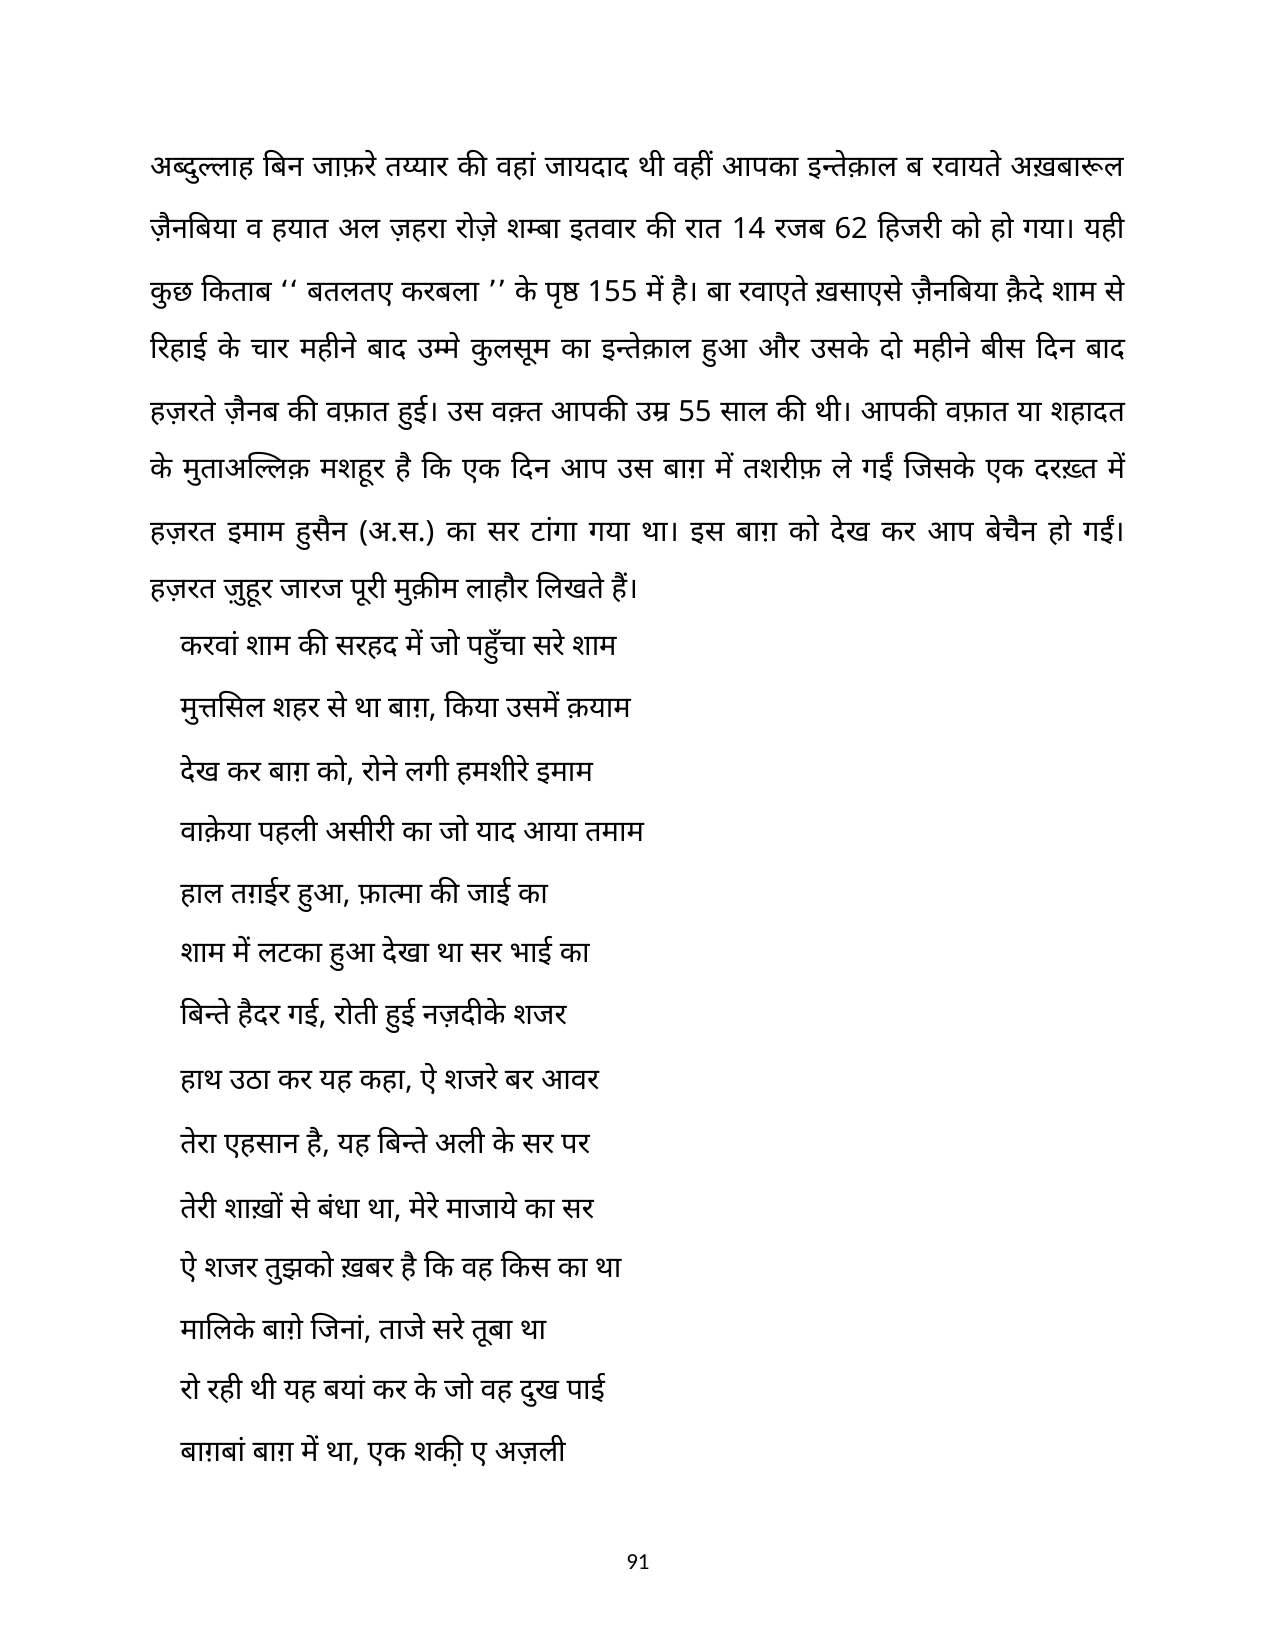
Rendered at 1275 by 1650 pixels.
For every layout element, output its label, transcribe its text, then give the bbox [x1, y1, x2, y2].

text ऐ शजर तुझको ख़बर है कि वह किस का था [150, 1251, 1125, 1289]
text बाग़बां बाग़ में था, एक शकी़ ए अज़ली [150, 1430, 1125, 1473]
text तेरी शाख़ों से बंधा था, मेरे माजाये का सर [150, 1187, 1125, 1230]
text हाथ उठा कर यह कहा, ऐ शजरे बर आवर [150, 1058, 1125, 1101]
text रो रही थी यह बयां कर के जो वह दुख पाई [150, 1373, 1125, 1411]
text मालिके बाग़े जिनां, ताजे सरे तूबा था [150, 1308, 1125, 1351]
text वाक़ेया पहली असीरी का जो याद आया तमाम [150, 815, 1125, 853]
text तेरा एहसान है, यह बिन्ते अली के सर पर [150, 1122, 1125, 1166]
text करवां शाम की सरहद में जो पहुँचा सरे शाम [150, 629, 1125, 667]
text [150, 150, 1125, 610]
text शाम में लटका हुआ देखा था सर भाई का [150, 937, 1125, 974]
text बिन्ते हैदर गई, रोती हुई नज़दीके शजर [150, 993, 1125, 1037]
text देख कर बाग़ को, रोने लगी हमशीरे इमाम [150, 751, 1125, 794]
text मुत्तसिल शहर से था बाग़, किया उसमें क़याम [150, 686, 1125, 729]
text हाल तग़ईर हुआ, फ़ात्मा की जाई का [150, 872, 1125, 915]
